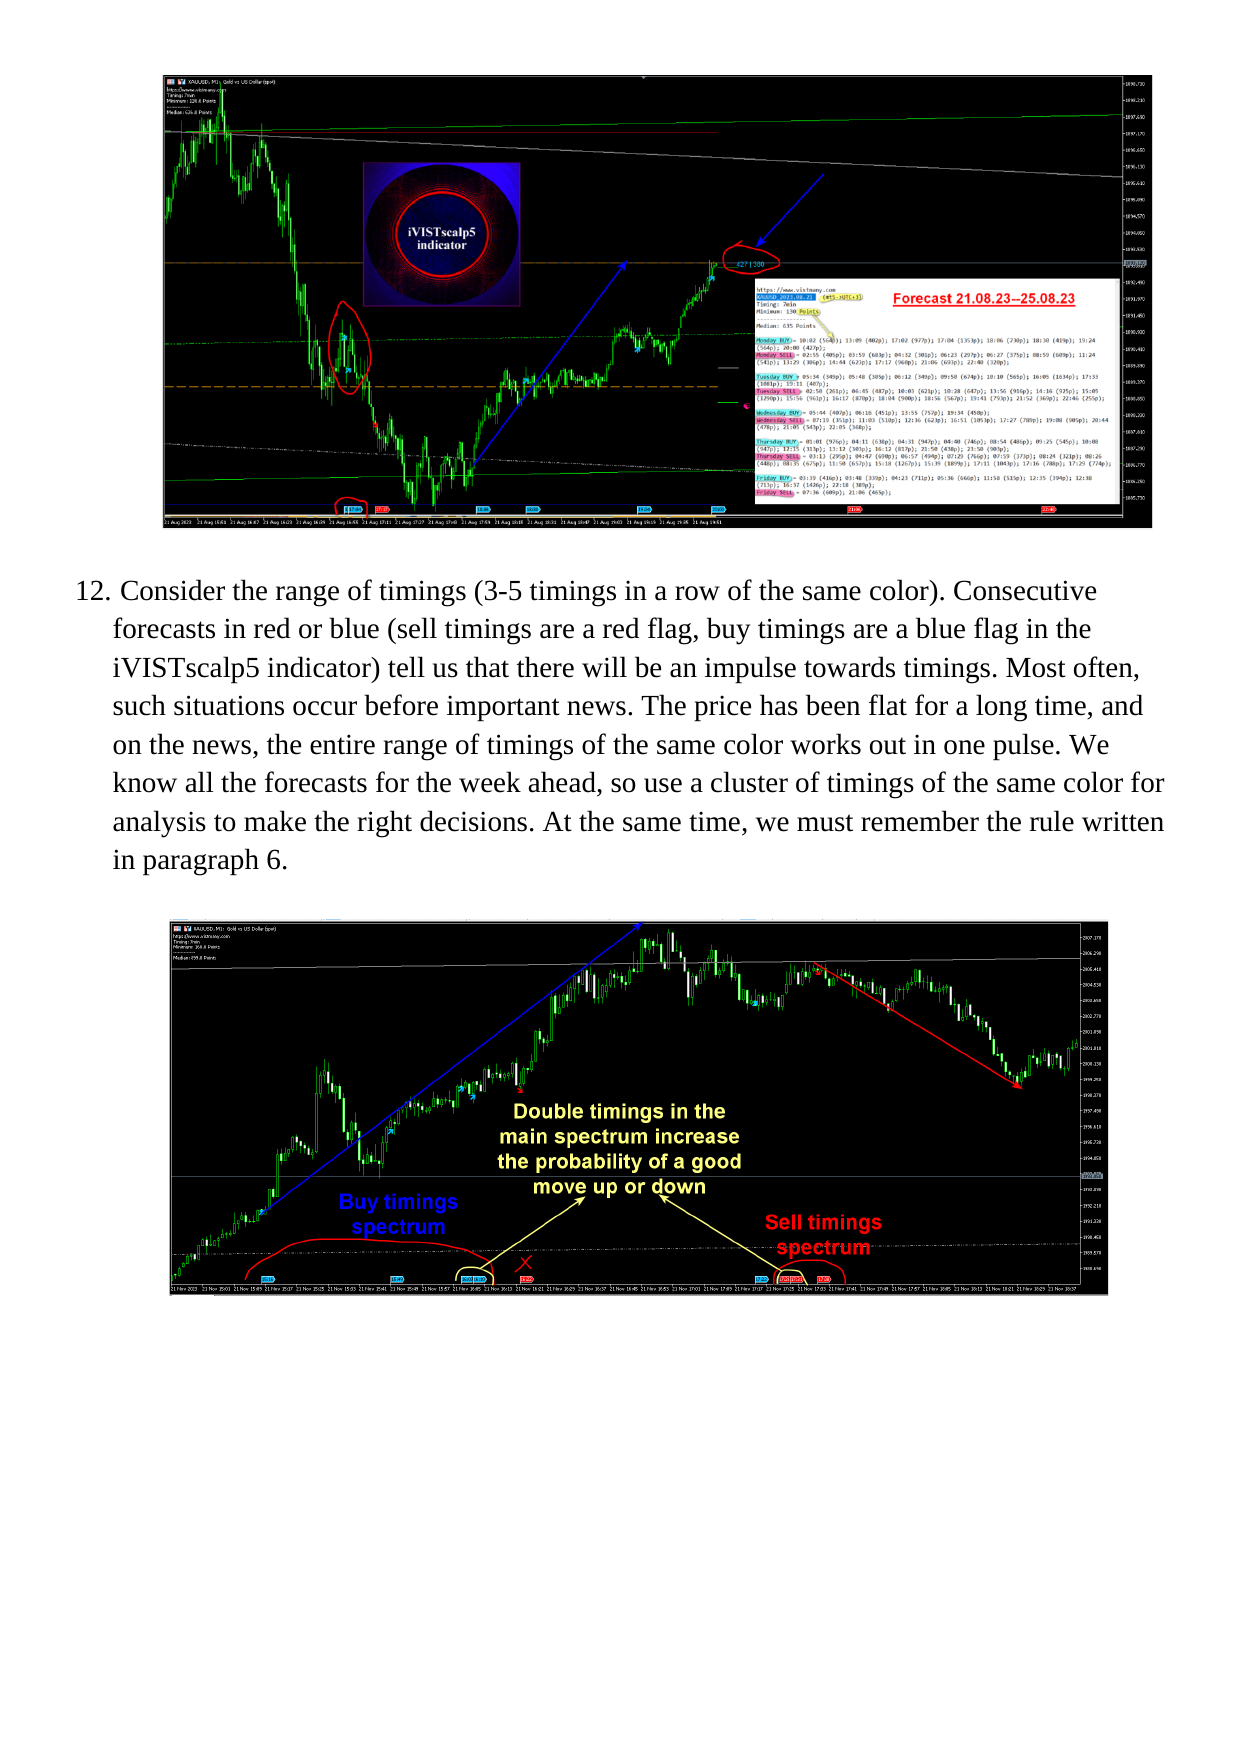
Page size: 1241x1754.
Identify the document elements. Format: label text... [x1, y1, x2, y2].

picture [169, 919, 1109, 1296]
picture [162, 75, 1153, 530]
list Consider the range of timings (3-5 timings in a row of the same color). Consecutive forecasts in red or blue (sell timings are a red flag, buy timings are a blue flag in the iVISTscalp5 indicator) tell us that there will be an impulse towards timings. Most often, such situations occur before important news. The price has been flat for a long time, and on the news, the entire range of timings of the same color works out in one pulse. We know all the forecasts for the week ahead, so use a cluster of timings of the same color for analysis to make the right decisions. At the same time, we must remember the rule written in paragraph 6. [75, 573, 1165, 876]
